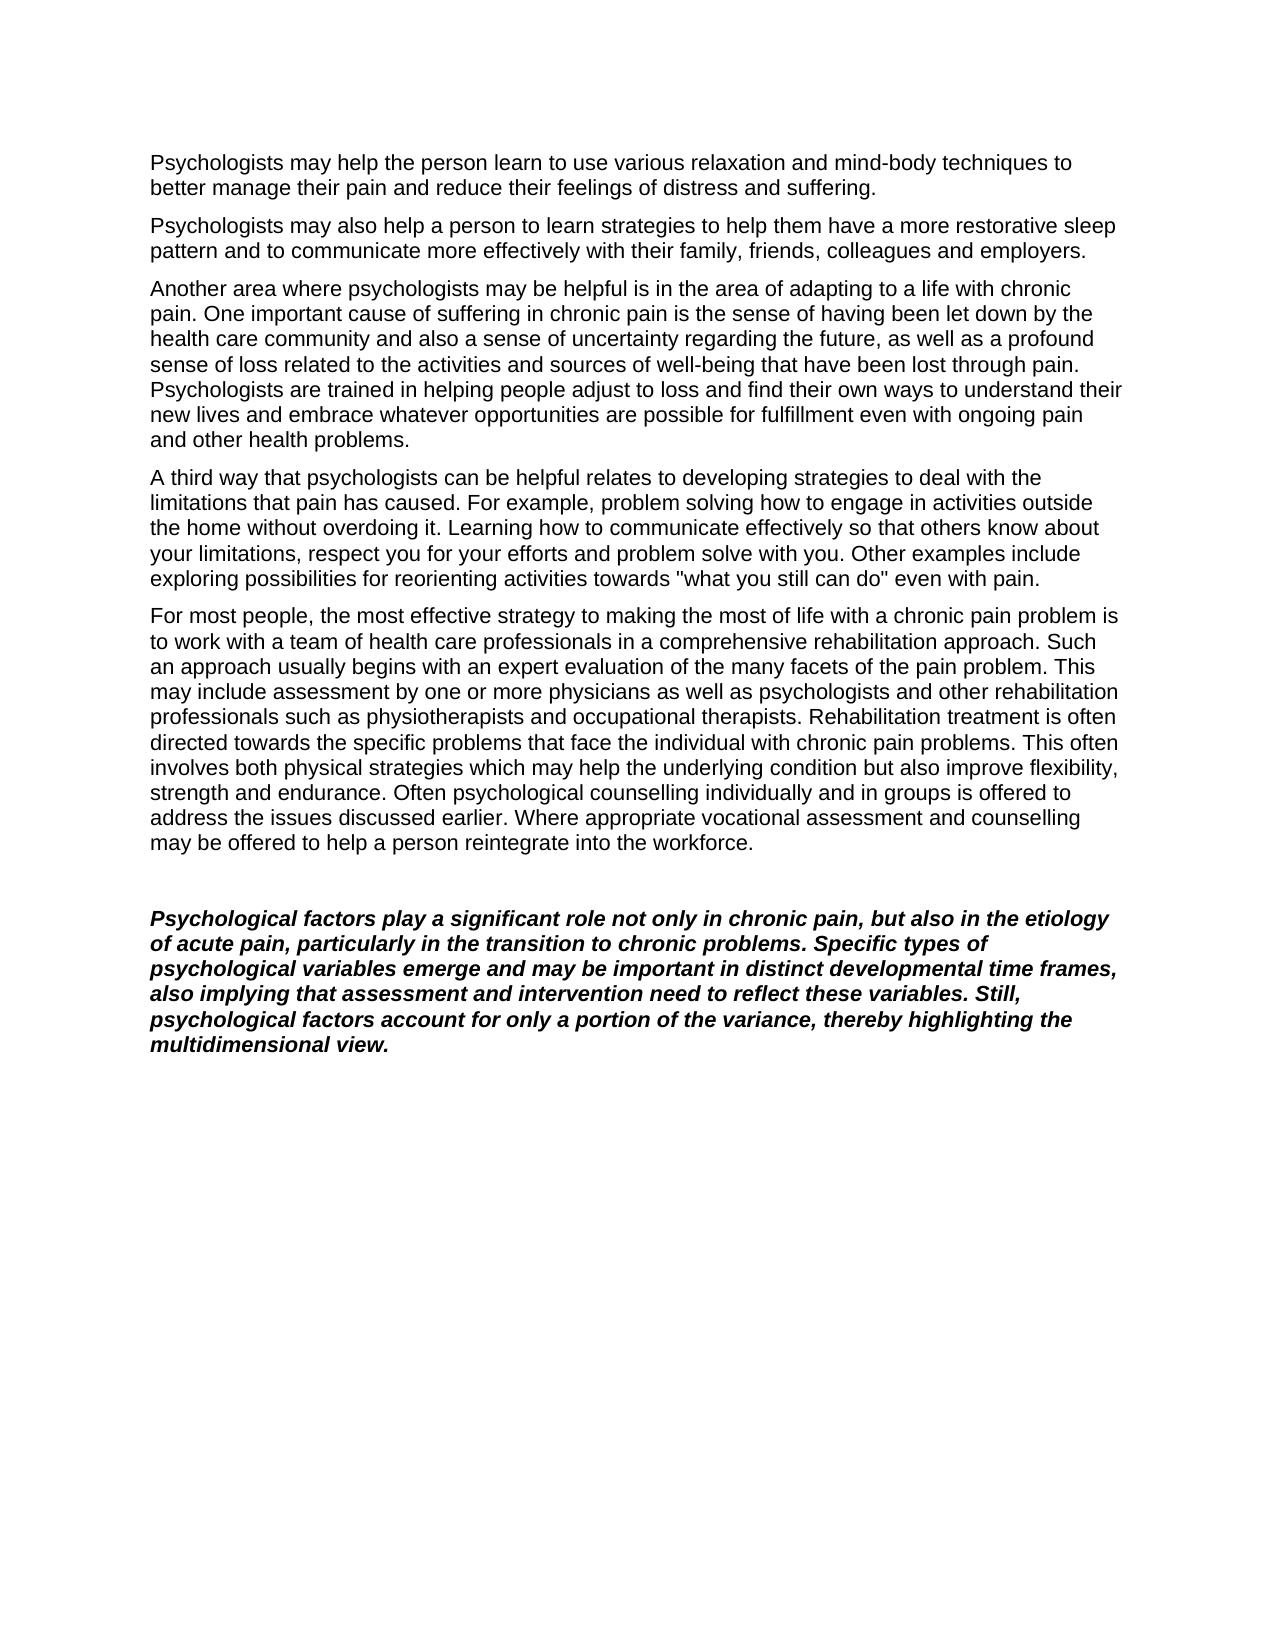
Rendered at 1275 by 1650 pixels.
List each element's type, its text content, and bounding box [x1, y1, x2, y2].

text Psychologists may also help a person to learn strategies to help them have a more restorative sleep pattern and to communicate more effectively with their family, friends, colleagues and employers. [150, 213, 1125, 263]
text For most people, the most effective strategy to making the most of life with a chronic pain problem is to work with a team of health care professionals in a comprehensive rehabilitation approach. Such an approach usually begins with an expert evaluation of the many facets of the pain problem. This may include assessment by one or more physicians as well as psychologists and other rehabilitation professionals such as physiotherapists and occupational therapists. Rehabilitation treatment is often directed towards the specific problems that face the individual with chronic pain problems. This often involves both physical strategies which may help the underlying condition but also improve flexibility, strength and endurance. Often psychological counselling individually and in groups is offered to address the issues discussed earlier. Where appropriate vocational assessment and counselling may be offered to help a person reintegrate into the workforce. [150, 603, 1125, 855]
text Psychological factors play a significant role not only in chronic pain, but also in the etiology of acute pain, particularly in the transition to chronic problems. Specific types of psychological variables emerge and may be important in distinct developmental time frames, also implying that assessment and intervention need to reflect these variables. Still, psychological factors account for only a portion of the variance, thereby highlighting the multidimensional view. [150, 906, 1125, 1057]
text Another area where psychologists may be helpful is in the area of adapting to a life with chronic pain. One important cause of suffering in chronic pain is the sense of having been let down by the health care community and also a sense of uncertainty regarding the future, as well as a profound sense of loss related to the activities and sources of well-being that have been lost through pain. Psychologists are trained in helping people adjust to loss and find their own ways to understand their new lives and embrace whatever opportunities are possible for fulfillment even with ongoing pain and other health problems. [150, 276, 1125, 452]
text A third way that psychologists can be helpful relates to developing strategies to deal with the limitations that pain has caused. For example, problem solving how to engage in activities outside the home without overdoing it. Learning how to communicate effectively so that others know about your limitations, respect you for your efforts and problem solve with you. Other examples include exploring possibilities for reorienting activities towards "what you still can do" even with pain. [150, 465, 1125, 591]
text Psychologists may help the person learn to use various relaxation and mind-body techniques to better manage their pain and reduce their feelings of distress and suffering. [150, 150, 1125, 200]
